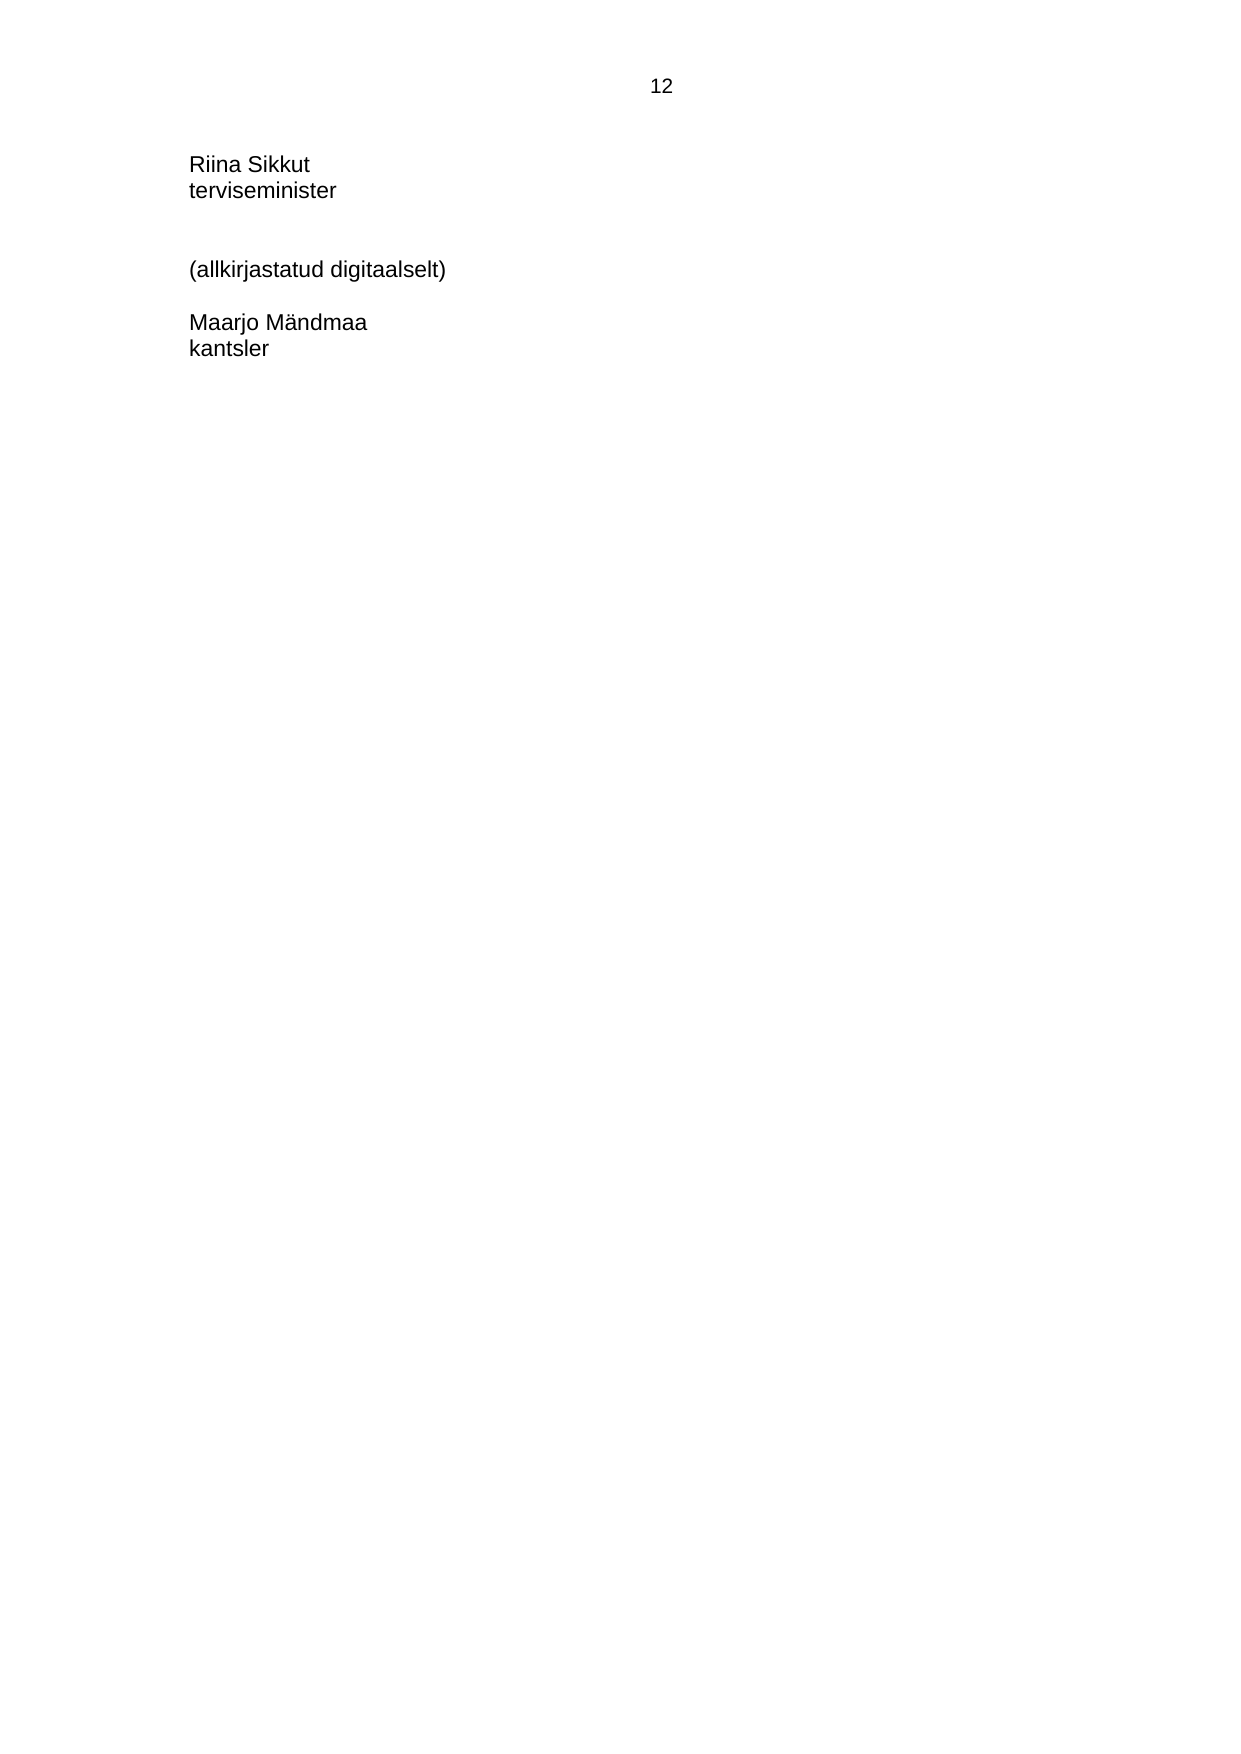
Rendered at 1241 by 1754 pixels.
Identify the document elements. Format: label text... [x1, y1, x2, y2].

text (allkirjastatud digitaalselt) [189, 229, 1134, 282]
text Riina Sikkut [189, 151, 1134, 177]
text terviseminister [189, 177, 1134, 203]
text kantsler [189, 335, 1134, 361]
text Maarjo Mändmaa [189, 309, 1134, 335]
